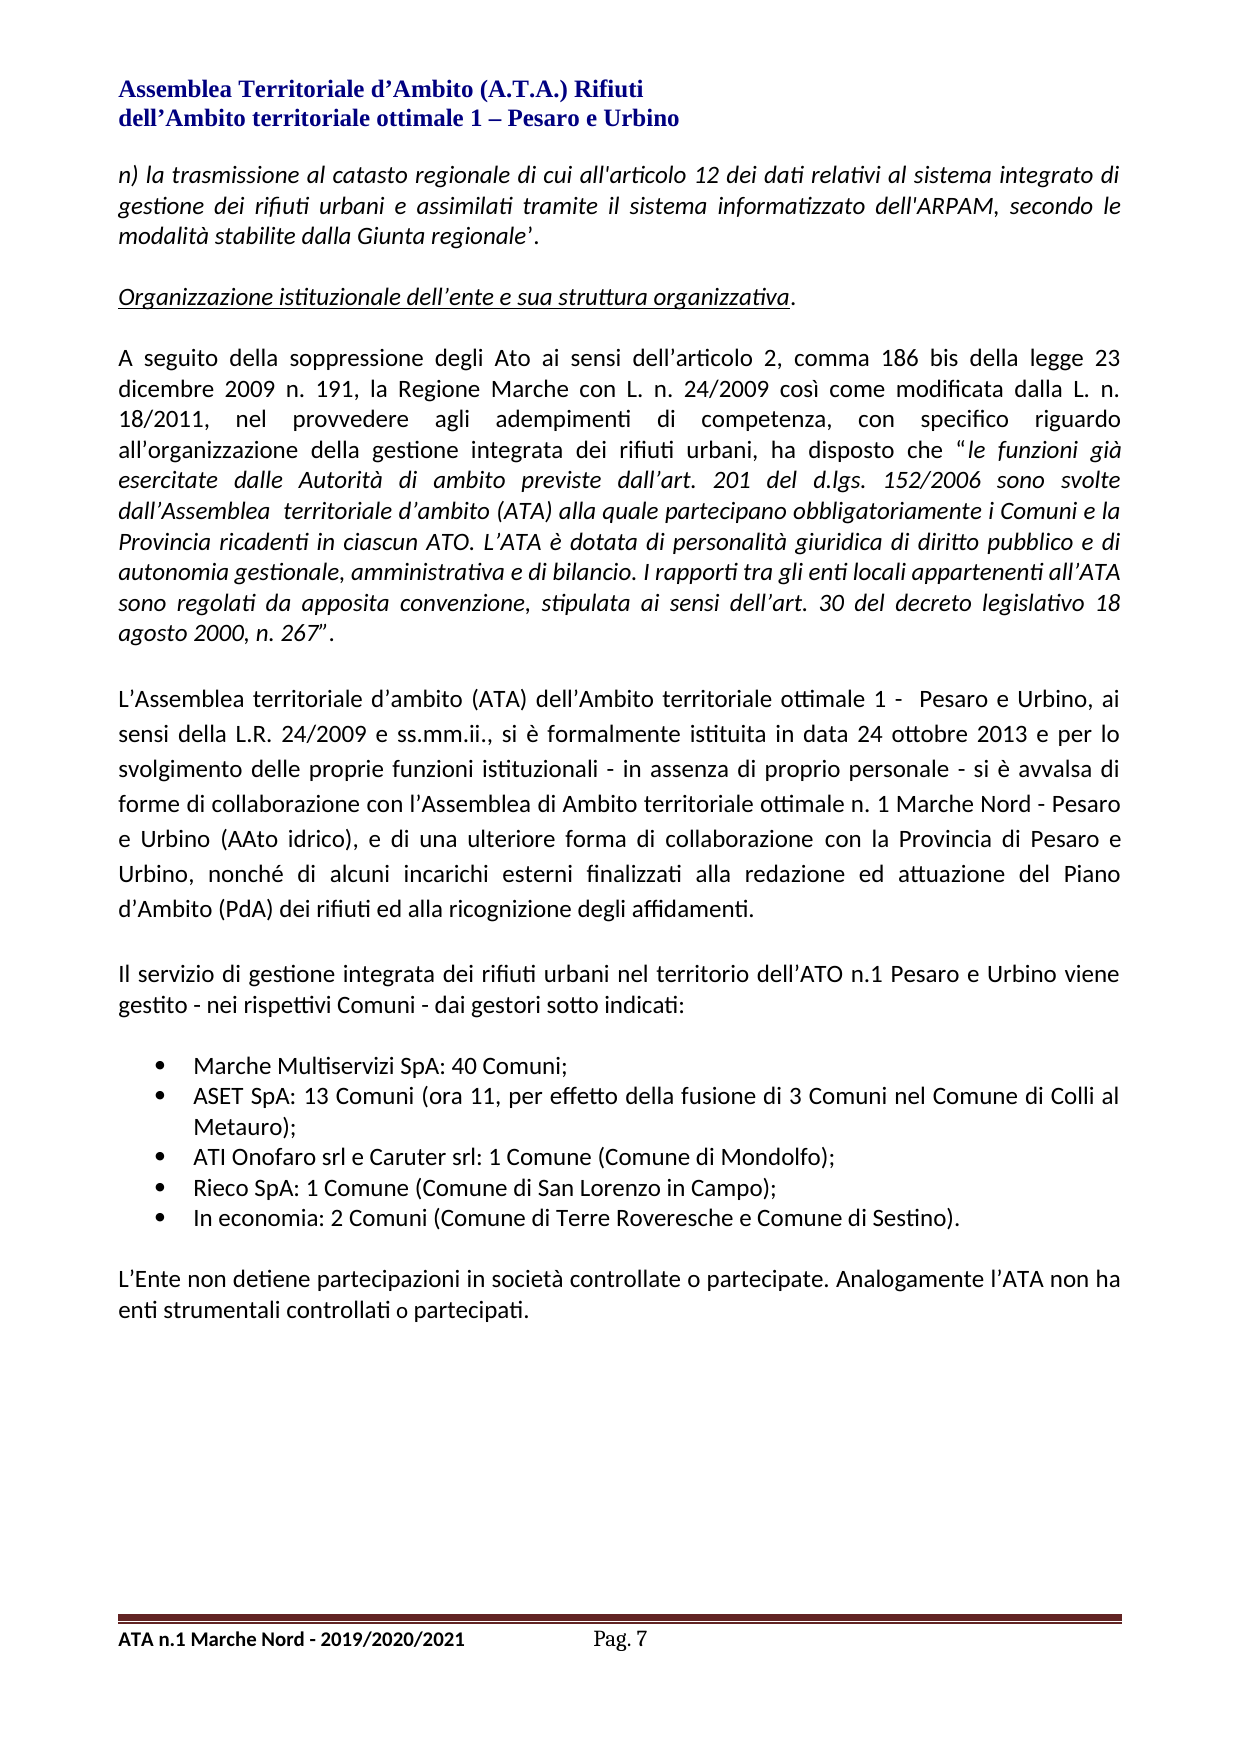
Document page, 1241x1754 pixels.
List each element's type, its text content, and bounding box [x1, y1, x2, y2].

list Rieco SpA: 1 Comune (Comune di San Lorenzo in Campo); [156, 1172, 1122, 1202]
text L’Ente non detiene partecipazioni in società controllate o partecipate. Analogamente l’ATA non ha enti strumentali controllati o partecipati. [118, 1263, 1122, 1324]
text A seguito della soppressione degli Ato ai sensi dell’articolo 2, comma 186 bis della legge 23 dicembre 2009 n. 191, la Regione Marche con L. n. 24/2009 così come modificata dalla L. n. 18/2011, nel provvedere agli adempimenti di competenza, con specifico riguardo all’organizzazione della gestione integrata dei rifiuti urbani, ha disposto che “le funzioni già esercitate dalle Autorità di ambito previste dall’art. 201 del d.lgs. 152/2006 sono svolte dall’Assemblea territoriale d’ambito (ATA) alla quale partecipano obbligatoriamente i Comuni e la Provincia ricadenti in ciascun ATO. L’ATA è dotata di personalità giuridica di diritto pubblico e di autonomia gestionale, amministrativa e di bilancio. I rapporti tra gli enti locali appartenenti all’ATA sono regolati da apposita convenzione, stipulata ai sensi dell’art. 30 del decreto legislativo 18 agosto 2000, n. 267”. [118, 342, 1122, 648]
text Organizzazione istituzionale dell’ente e sua struttura organizzativa. [118, 281, 1122, 312]
list Marche Multiservizi SpA: 40 Comuni; [156, 1050, 1122, 1080]
list In economia: 2 Comuni (Comune di Terre Roveresche e Comune di Sestino). [156, 1202, 1122, 1233]
list ASET SpA: 13 Comuni (ora 11, per effetto della fusione di 3 Comuni nel Comune di Colli al Metauro); [156, 1080, 1122, 1141]
text n) la trasmissione al catasto regionale di cui all'articolo 12 dei dati relativi al sistema integrato di gestione dei rifiuti urbani e assimilati tramite il sistema informatizzato dell'ARPAM, secondo le modalità stabilite dalla Giunta regionale’. [118, 159, 1122, 251]
text Il servizio di gestione integrata dei rifiuti urbani nel territorio dell’ATO n.1 Pesaro e Urbino viene gestito - nei rispettivi Comuni - dai gestori sotto indicati: [118, 958, 1122, 1019]
list ATI Onofaro srl e Caruter srl: 1 Comune (Comune di Mondolfo); [156, 1141, 1122, 1172]
text L’Assemblea territoriale d’ambito (ATA) dell’Ambito territoriale ottimale 1 - Pesaro e Urbino, ai sensi della L.R. 24/2009 e ss.mm.ii., si è formalmente istituita in data 24 ottobre 2013 e per lo svolgimento delle proprie funzioni istituzionali - in assenza di proprio personale - si è avvalsa di forme di collaborazione con l’Assemblea di Ambito territoriale ottimale n. 1 Marche Nord - Pesaro e Urbino (AAto idrico), e di una ulteriore forma di collaborazione con la Provincia di Pesaro e Urbino, nonché di alcuni incarichi esterni finalizzati alla redazione ed attuazione del Piano d’Ambito (PdA) dei rifiuti ed alla ricognizione degli affidamenti. [118, 683, 1122, 923]
